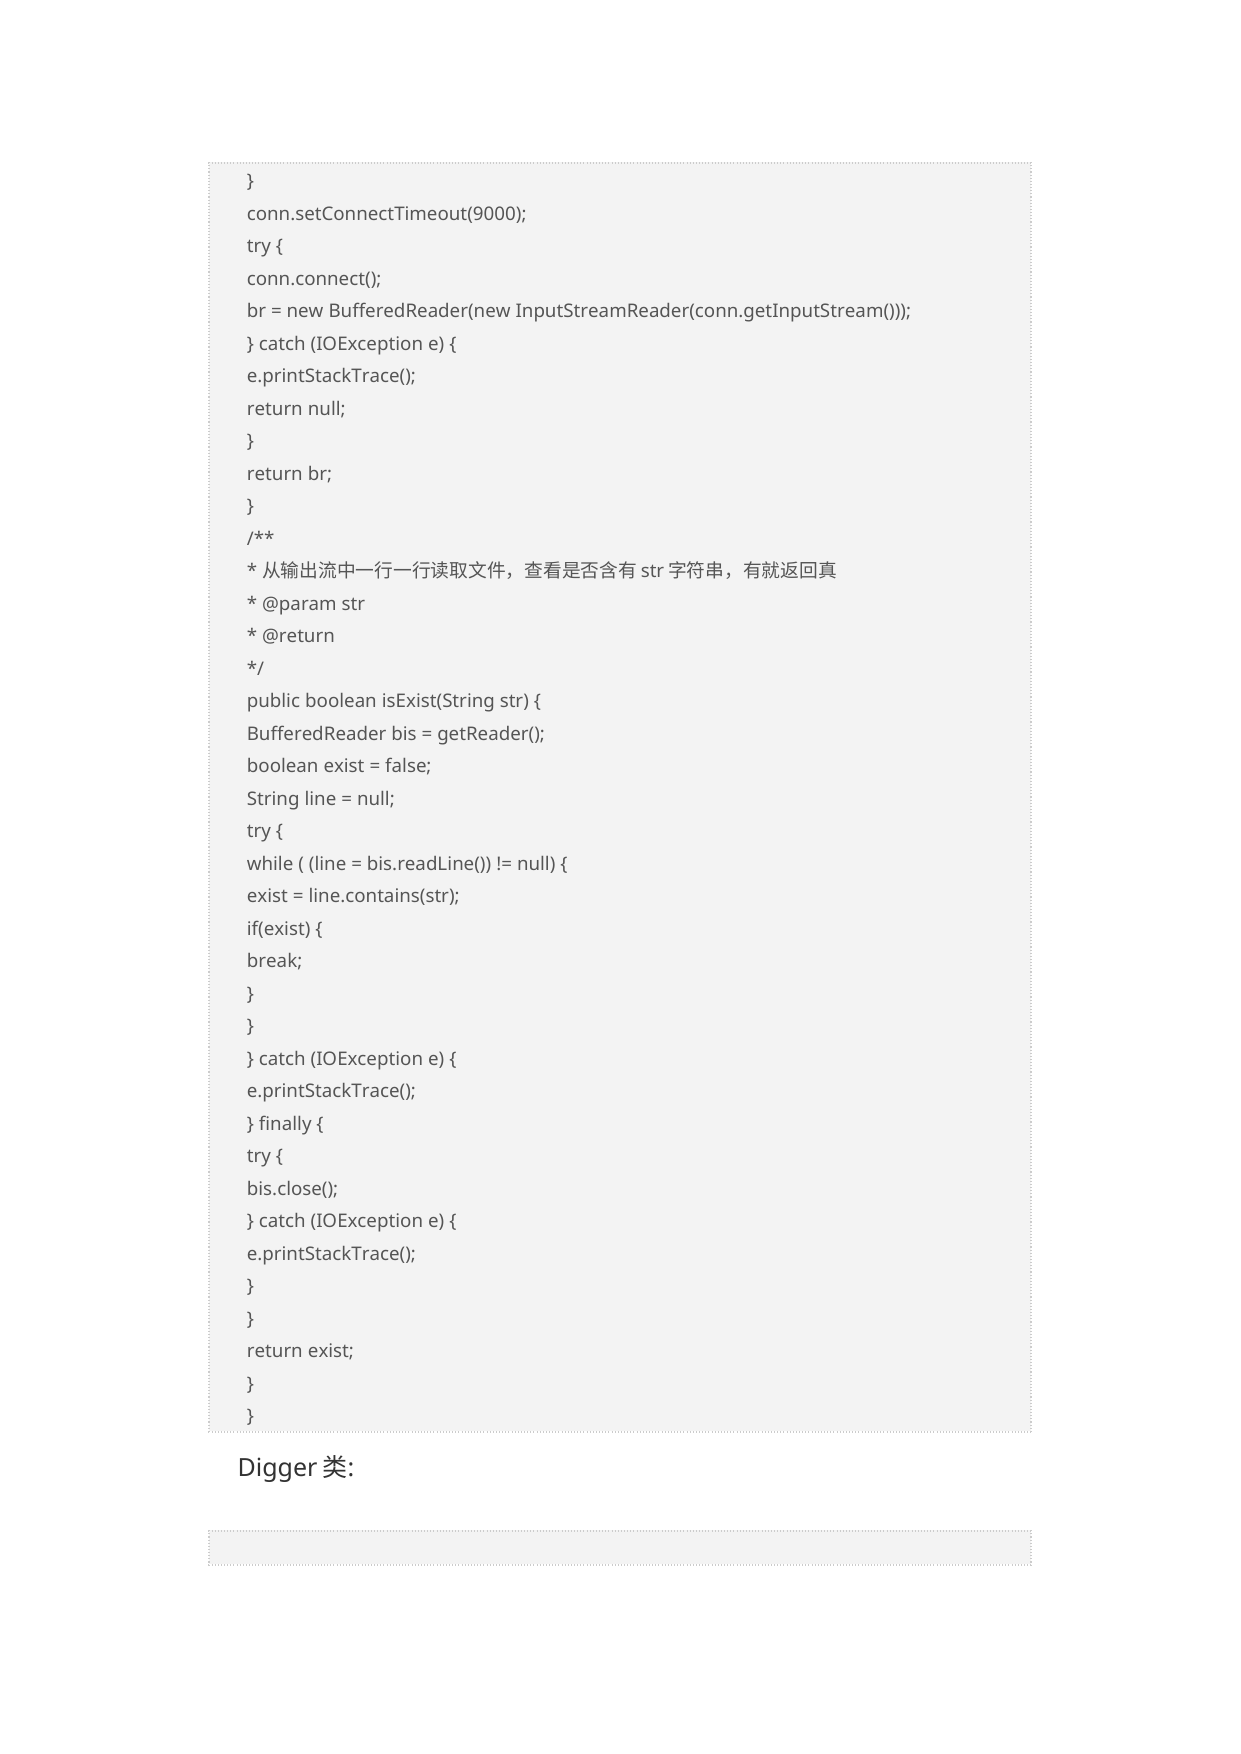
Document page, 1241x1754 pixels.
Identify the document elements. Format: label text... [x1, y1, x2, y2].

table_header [209, 162, 1031, 1431]
text Digger类: [187, 1433, 1053, 1498]
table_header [209, 1530, 1031, 1564]
